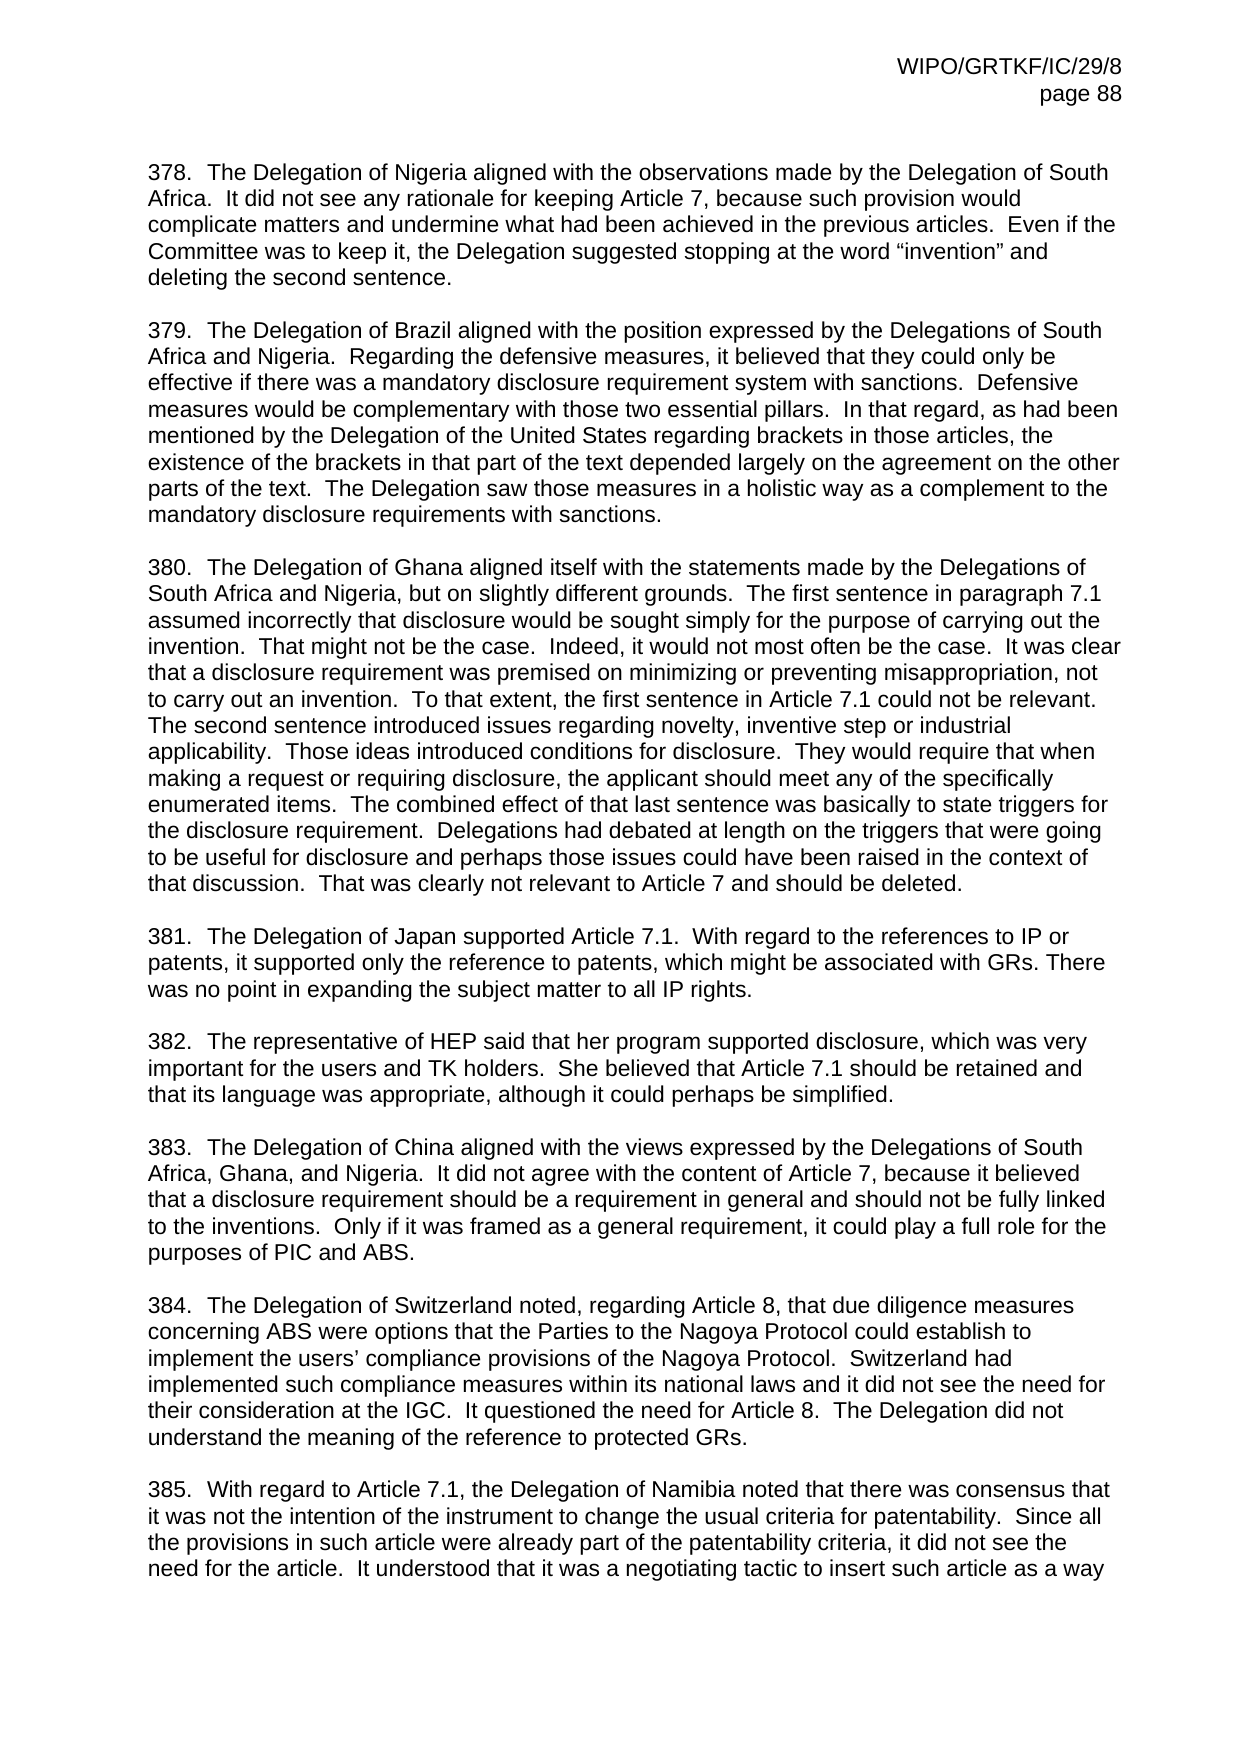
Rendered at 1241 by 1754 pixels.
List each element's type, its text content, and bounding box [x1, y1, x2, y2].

list The Delegation of Switzerland noted, regarding Article 8, that due diligence measures concerning ABS were options that the Parties to the Nagoya Protocol could establish to implement the users’ compliance provisions of the Nagoya Protocol. Switzerland had implemented such compliance measures within its national laws and it did not see the need for their consideration at the IGC. It questioned the need for Article 8. The Delegation did not understand the meaning of the reference to protected GRs. [148, 1292, 1122, 1450]
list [148, 1476, 1122, 1582]
list The Delegation of Ghana aligned itself with the statements made by the Delegations of South Africa and Nigeria, but on slightly different grounds. The first sentence in paragraph 7.1 assumed incorrectly that disclosure would be sought simply for the purpose of carrying out the invention. That might not be the case. Indeed, it would not most often be the case. It was clear that a disclosure requirement was premised on minimizing or preventing misappropriation, not to carry out an invention. To that extent, the first sentence in Article 7.1 could not be relevant. The second sentence introduced issues regarding novelty, inventive step or industrial applicability. Those ideas introduced conditions for disclosure. They would require that when making a request or requiring disclosure, the applicant should meet any of the specifically enumerated items. The combined effect of that last sentence was basically to state triggers for the disclosure requirement. Delegations had debated at length on the triggers that were going to be useful for disclosure and perhaps those issues could have been raised in the context of that discussion. That was clearly not relevant to Article 7 and should be deleted. [148, 554, 1122, 896]
list The Delegation of Brazil aligned with the position expressed by the Delegations of South Africa and Nigeria. Regarding the defensive measures, it believed that they could only be effective if there was a mandatory disclosure requirement system with sanctions. Defensive measures would be complementary with those two essential pillars. In that regard, as had been mentioned by the Delegation of the United States regarding brackets in those articles, the existence of the brackets in that part of the text depended largely on the agreement on the other parts of the text. The Delegation saw those measures in a holistic way as a complement to the mandatory disclosure requirements with sanctions. [148, 317, 1122, 527]
list The Delegation of Japan supported Article 7.1. With regard to the references to IP or patents, it supported only the reference to patents, which might be associated with GRs. There was no point in expanding the subject matter to all IP rights. [148, 923, 1122, 1002]
list The Delegation of Nigeria aligned with the observations made by the Delegation of South Africa. It did not see any rationale for keeping Article 7, because such provision would complicate matters and undermine what had been achieved in the previous articles. Even if the Committee was to keep it, the Delegation suggested stopping at the word “invention” and deleting the second sentence. [148, 158, 1122, 290]
list The representative of HEP said that her program supported disclosure, which was very important for the users and TK holders. She believed that Article 7.1 should be retained and that its language was appropriate, although it could perhaps be simplified. [148, 1028, 1122, 1107]
list The Delegation of China aligned with the views expressed by the Delegations of South Africa, Ghana, and Nigeria. It did not agree with the content of Article 7, because it believed that a disclosure requirement should be a requirement in general and should not be fully linked to the inventions. Only if it was framed as a general requirement, it could play a full role for the purposes of PIC and ABS. [148, 1134, 1122, 1265]
